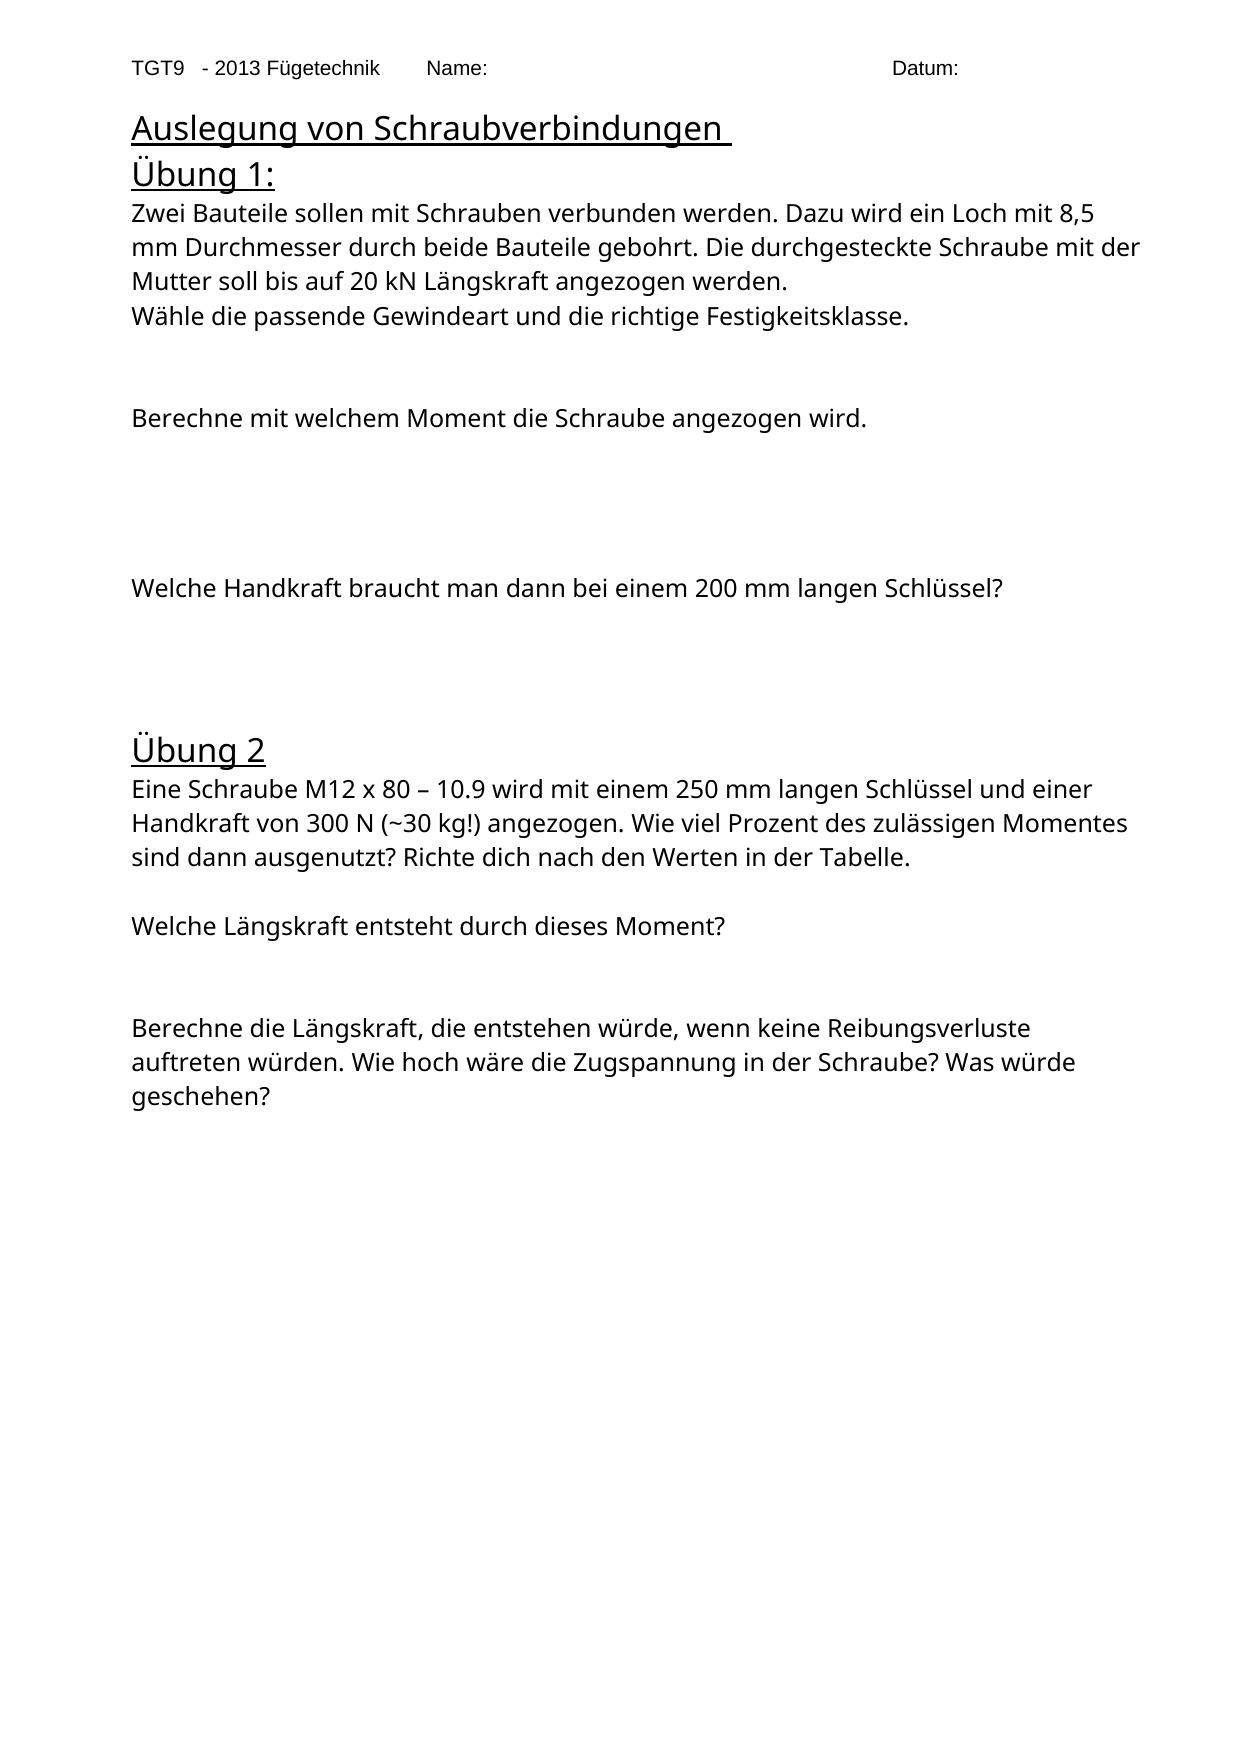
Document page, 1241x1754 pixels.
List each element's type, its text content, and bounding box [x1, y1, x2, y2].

text Übung 2 Eine Schraube M12 x 80 – 10.9 wird mit einem 250 mm langen Schlüssel und einer Handkraft von 300 N (~30 kg!) angezogen. Wie viel Prozent des zulässigen Momentes sind dann ausgenutzt? Richte dich nach den Werten in der Tabelle. Welche Längskraft entsteht durch dieses Moment? Berechne die Längskraft, die entstehen würde, wenn keine Reibungsverluste auftreten würden. Wie hoch wäre die Zugspannung in der Schraube? Was würde geschehen? [131, 727, 1144, 1113]
text Auslegung von Schraubverbindungen Übung 1: Zwei Bauteile sollen mit Schrauben verbunden werden. Dazu wird ein Loch mit 8,5 mm Durchmesser durch beide Bauteile gebohrt. Die durchgesteckte Schraube mit der Mutter soll bis auf 20 kN Längskraft angezogen werden. Wähle die passende Gewindeart und die richtige Festigkeitsklasse. Berechne mit welchem Moment die Schraube angezogen wird. Welche Handkraft braucht man dann bei einem 200 mm langen Schlüssel? [131, 105, 1144, 702]
subtitle TGT9 - 2013 Fügetechnik Name: Datum: [131, 56, 1144, 80]
